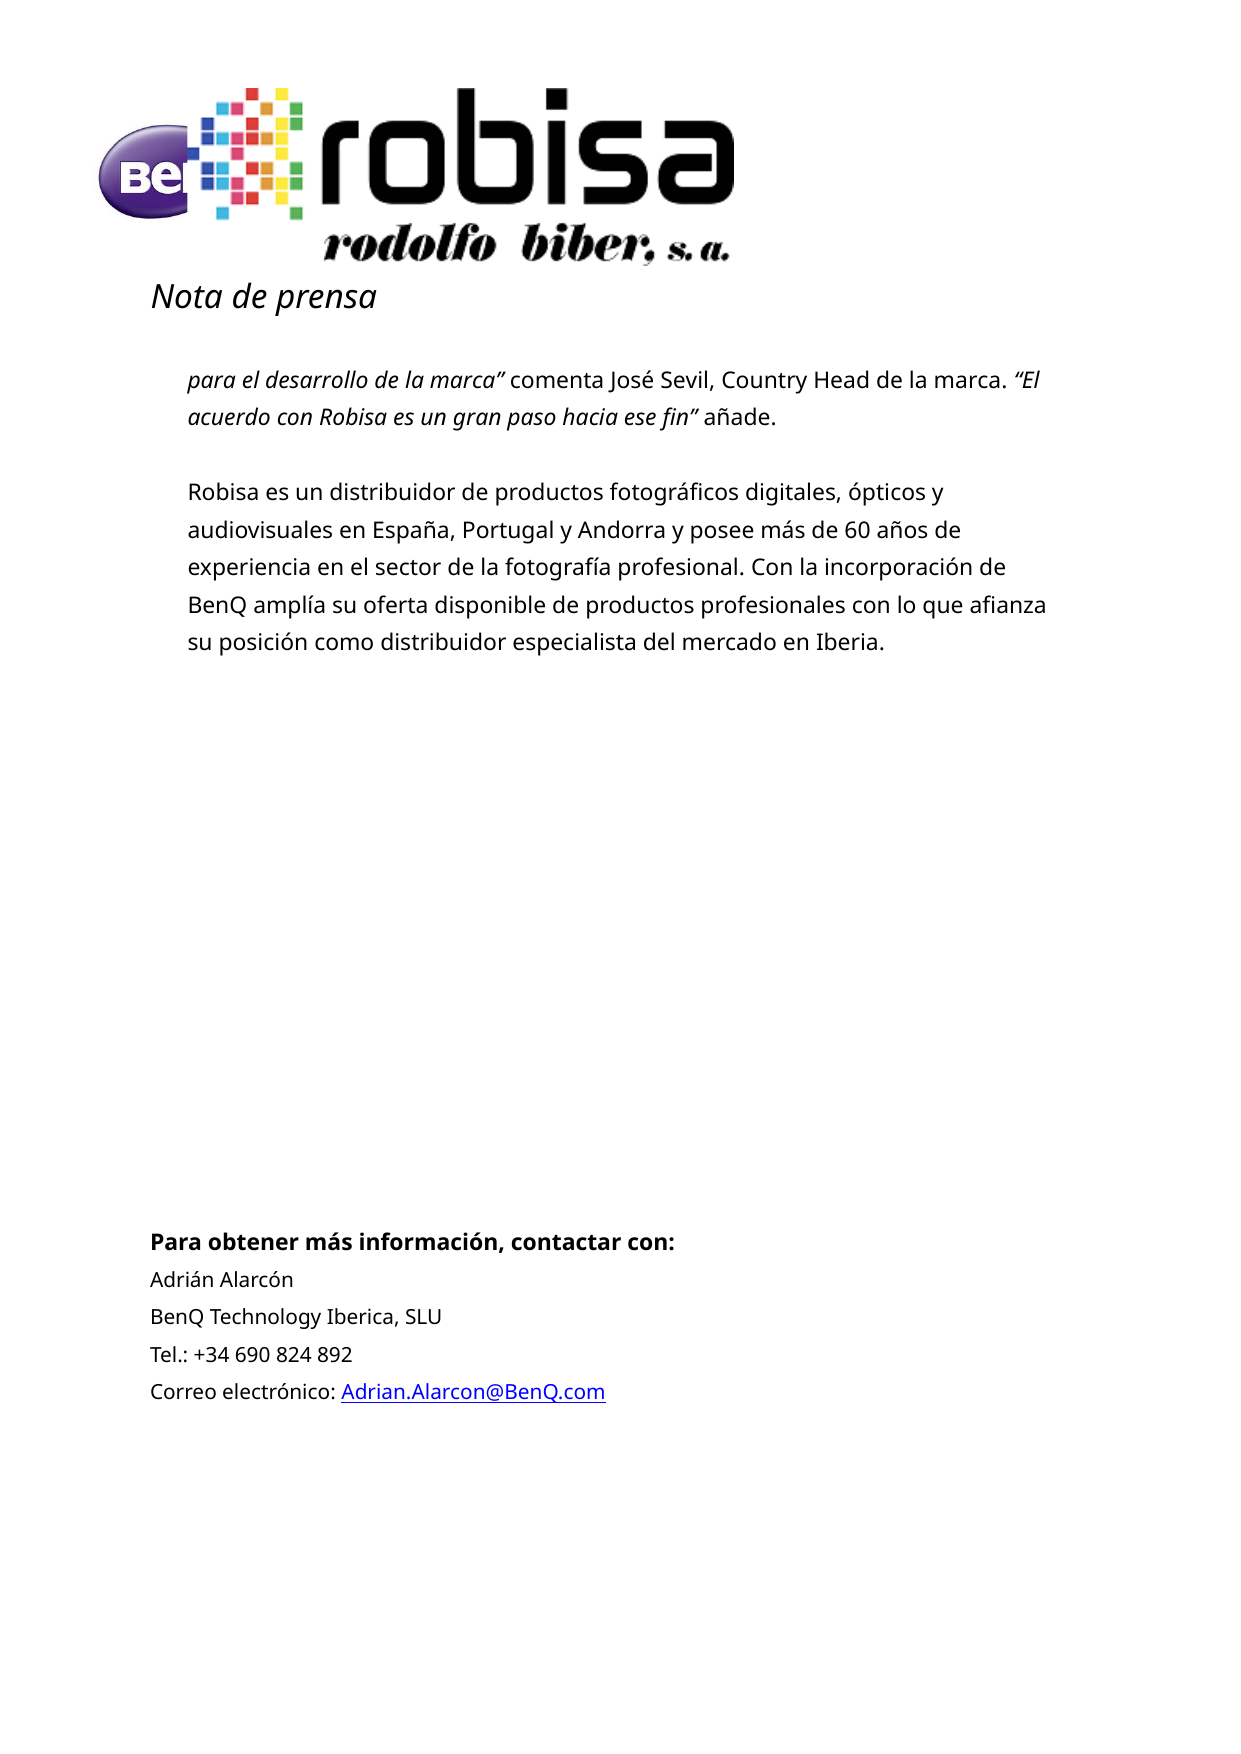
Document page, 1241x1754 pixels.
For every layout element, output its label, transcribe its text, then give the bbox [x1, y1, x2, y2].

picture [91, 88, 734, 266]
text Correo electrónico: Adrian.Alarcon@BenQ.com [150, 1373, 1053, 1410]
text Para obtener más información, contactar con: [150, 1223, 1053, 1260]
text Adrián Alarcón [150, 1260, 1053, 1298]
text Tel.: +34 690 824 892 [150, 1335, 1053, 1373]
text BenQ Technology Iberica, SLU [150, 1298, 1053, 1335]
text Robisa es un distribuidor de productos fotográficos digitales, ópticos y audiovisuales en España, Portugal y Andorra y posee más de 60 años de experiencia en el sector de la fotografía profesional. Con la incorporación de BenQ amplía su oferta disponible de productos profesionales con lo que afianza su posición como distribuidor especialista del mercado en Iberia. [187, 473, 1053, 660]
